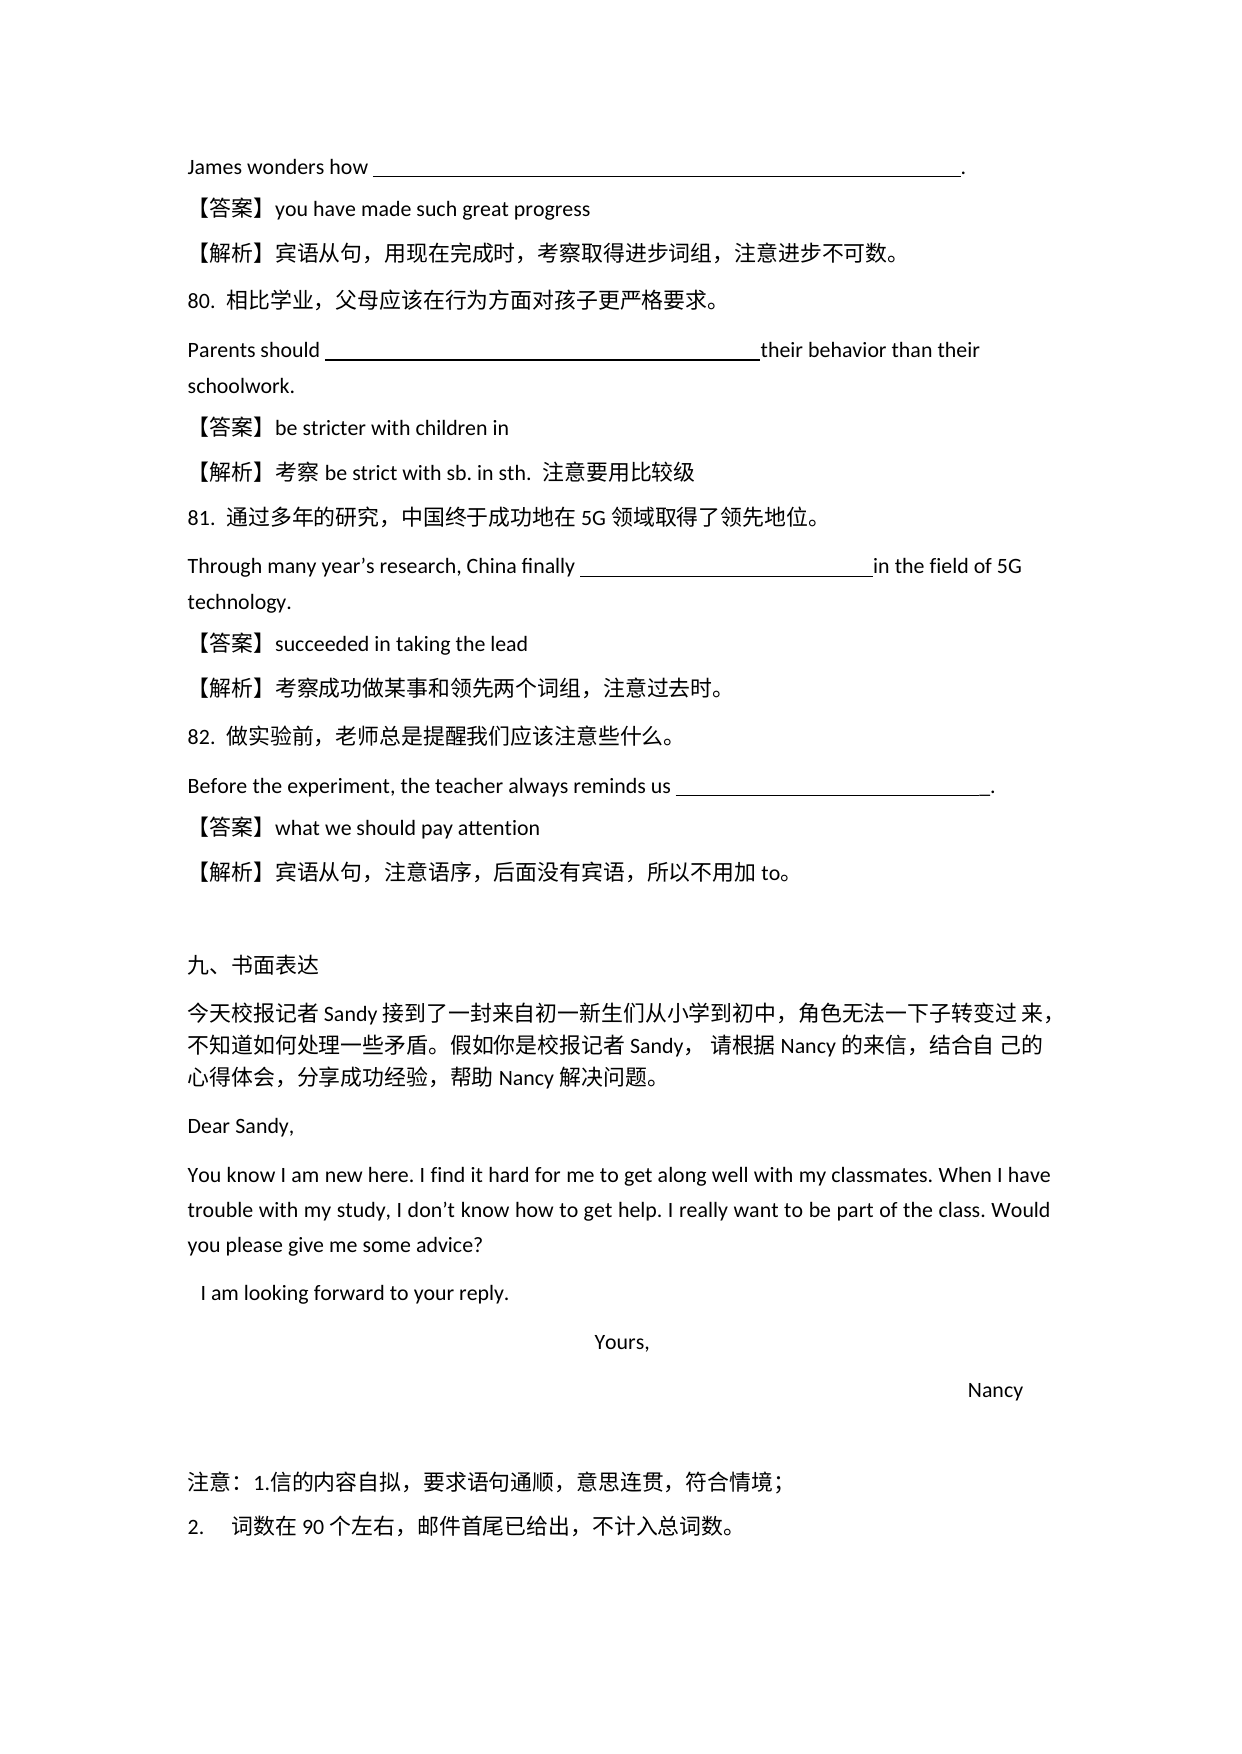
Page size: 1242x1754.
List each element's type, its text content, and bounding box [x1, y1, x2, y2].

text 2. 词数在 90 个左右，邮件首尾已给出，不计入总词数。 [187, 1509, 1069, 1541]
text 【解析】考察成功做某事和领先两个词组，注意过去时。 [187, 671, 1069, 703]
text 【解析】宾语从句，用现在完成时，考察取得进步词组，注意进步不可数。 [187, 236, 1069, 268]
text Yours, [589, 1328, 655, 1354]
text 【答案】you have made such great progress [187, 193, 1069, 223]
text 80. 相比学业，父母应该在行为方面对孩子更严格要求。 [187, 283, 1069, 315]
text Through many year’s research, China finally in the field of 5G [187, 553, 1069, 579]
text Before the experiment, the teacher always reminds us _. [187, 772, 1069, 799]
text 【答案】what we should pay attention [187, 812, 1069, 842]
text 注意：1.信的内容自拟，要求语句通顺，意思连贯，符合情境； [187, 1464, 1069, 1496]
text 【答案】be stricter with children in [187, 412, 1069, 441]
text Parents should their behavior than their schoolwork. [187, 336, 992, 398]
text James wonders how . [187, 153, 1069, 179]
text I am looking forward to your reply. [195, 1279, 515, 1306]
text 【答案】succeeded in taking the lead [187, 628, 1069, 658]
text Dear Sandy, [187, 1113, 1069, 1139]
text Nancy [175, 1376, 1023, 1403]
text You know I am new here. I find it hard for me to get along well with my classmates. When I have trouble with my study, I don’t know how to get help. I really want to be part of the class. Would you please give me some advice? [187, 1161, 1050, 1258]
text 【解析】考察 be strict with sb. in sth. 注意要用比较级 [187, 455, 1069, 486]
text technology. [187, 588, 1069, 615]
text 九、书面表达 [187, 948, 1069, 980]
text 今天校报记者 Sandy 接到了一封来自初一新生们从小学到初中，角色无法一下子转变过 来，不知道如何处理一些矛盾。假如你是校报记者 Sandy， 请根据 Nancy 的来信，结合自 己的心得体会，分享成功经验，帮助 Nancy 解决问题。 [187, 996, 1055, 1091]
text 【解析】宾语从句，注意语序，后面没有宾语，所以不用加 to。 [187, 855, 1069, 887]
text 82. 做实验前，老师总是提醒我们应该注意些什么。 [187, 719, 1069, 751]
text 81. 通过多年的研究，中国终于成功地在 5G 领域取得了领先地位。 [187, 500, 1069, 531]
